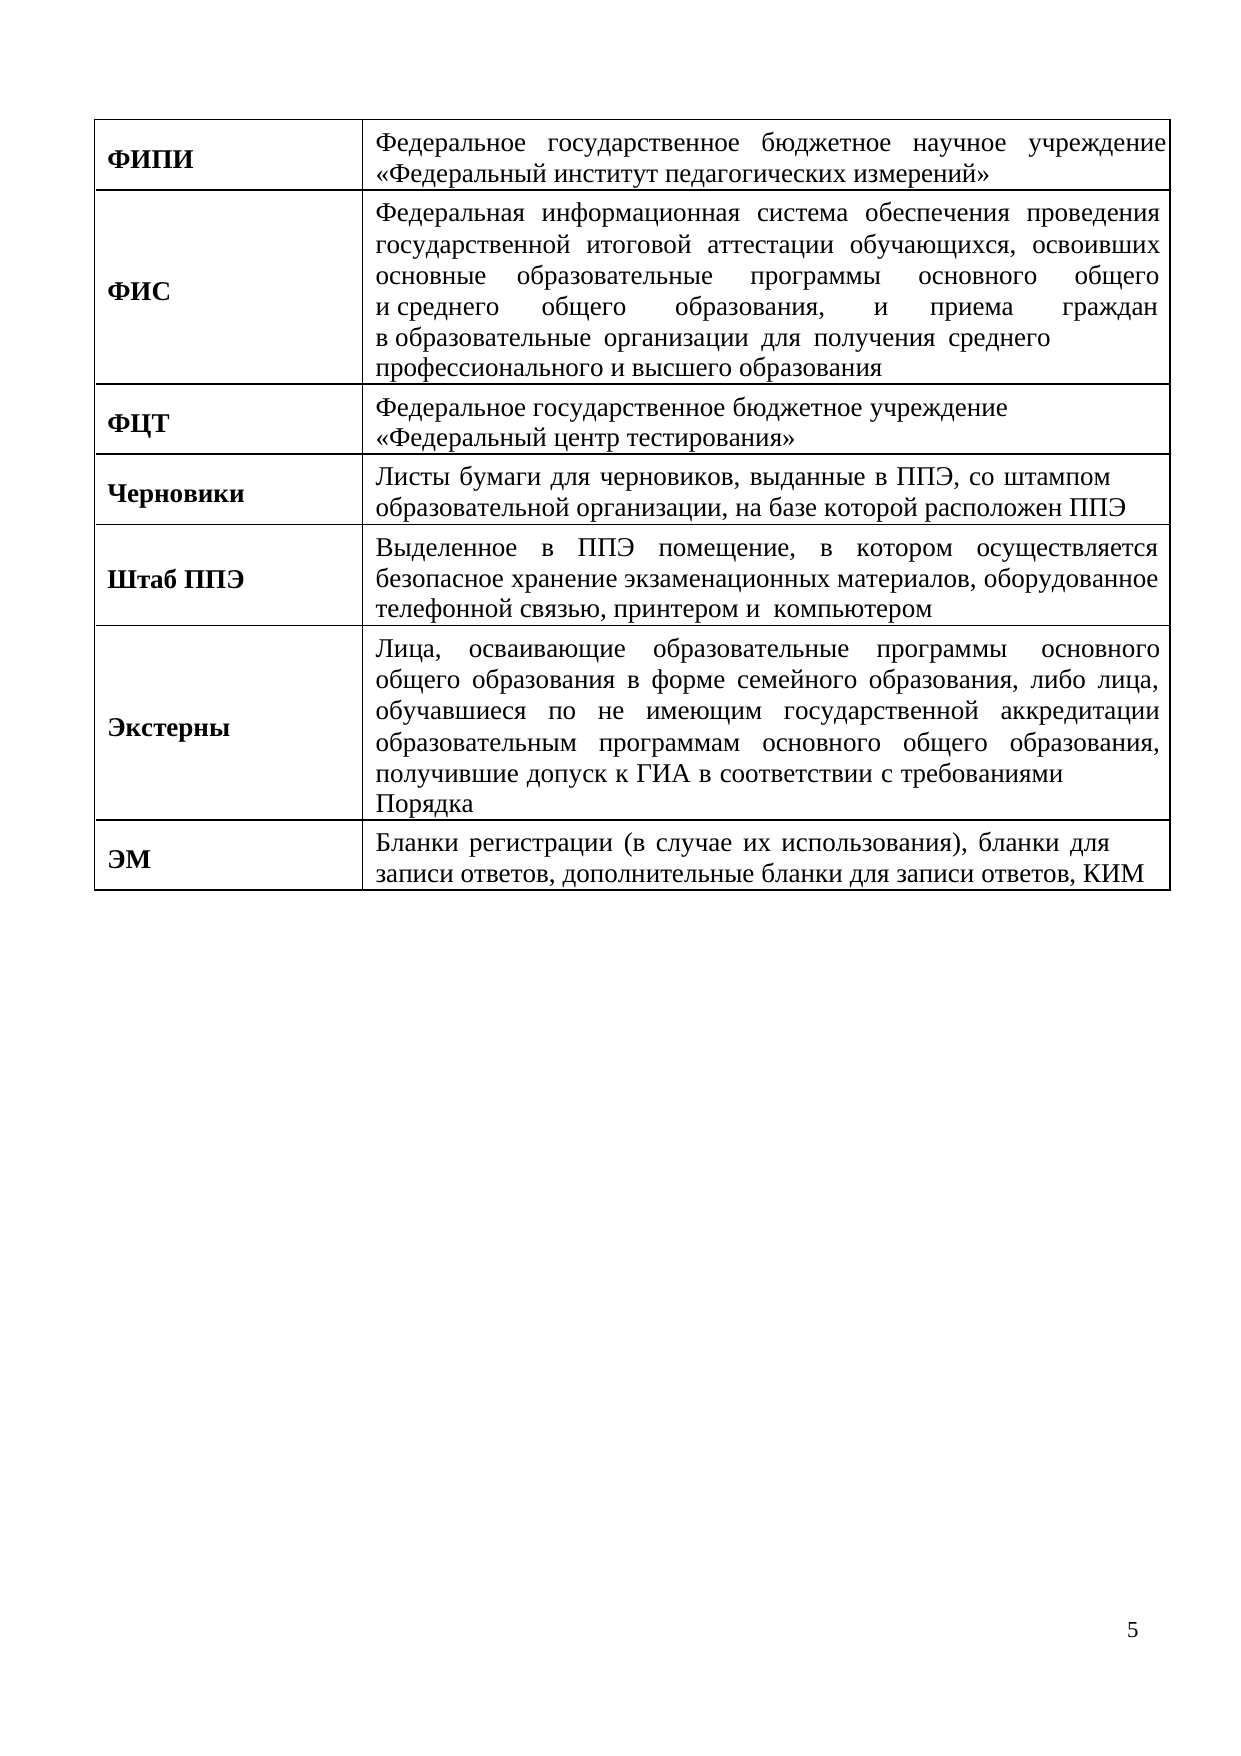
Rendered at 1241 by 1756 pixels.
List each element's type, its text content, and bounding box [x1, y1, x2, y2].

table_cell Листы бумаги для черновиков, выданные в ППЭ, со штампом образовательной организации, на базе которой расположен ППЭ [363, 455, 1169, 523]
table_header Федеральное государственное бюджетное научное учреждение «Федеральный институт педагогических измерений» [363, 120, 1169, 189]
table_cell ФЦТ [95, 384, 362, 453]
table_cell Федеральная информационная система обеспечения проведения государственной итоговой аттестации обучающихся, освоивших основные образовательные программы основного общего и среднего общего образования, и приема граждан в образовательные организации для получения среднего профессионального и высшего образования [363, 191, 1169, 383]
table_header ФИПИ [95, 120, 362, 189]
table_cell Бланки регистрации (в случае их использования), бланки для записи ответов, дополнительные бланки для записи ответов, КИМ [363, 821, 1169, 889]
table_cell ФИС [95, 190, 362, 383]
table_cell ЭМ [95, 820, 362, 889]
table_cell Штаб ППЭ [95, 525, 362, 624]
table_cell Лица, осваивающие образовательные программы основного общего образования в форме семейного образования, либо лица, обучавшиеся по не имеющим государственной аккредитации образовательным программам основного общего образования, получившие допуск к ГИА в соответствии с требованиями Порядка [363, 626, 1169, 819]
table_cell Экстерны [95, 626, 362, 819]
table_cell Выделенное в ППЭ помещение, в котором осуществляется безопасное хранение экзаменационных материалов, оборудованное телефонной связью, принтером и компьютером [363, 525, 1169, 624]
table_cell Федеральное государственное бюджетное учреждение «Федеральный центр тестирования» [363, 385, 1169, 453]
table_cell Черновики [95, 454, 362, 523]
